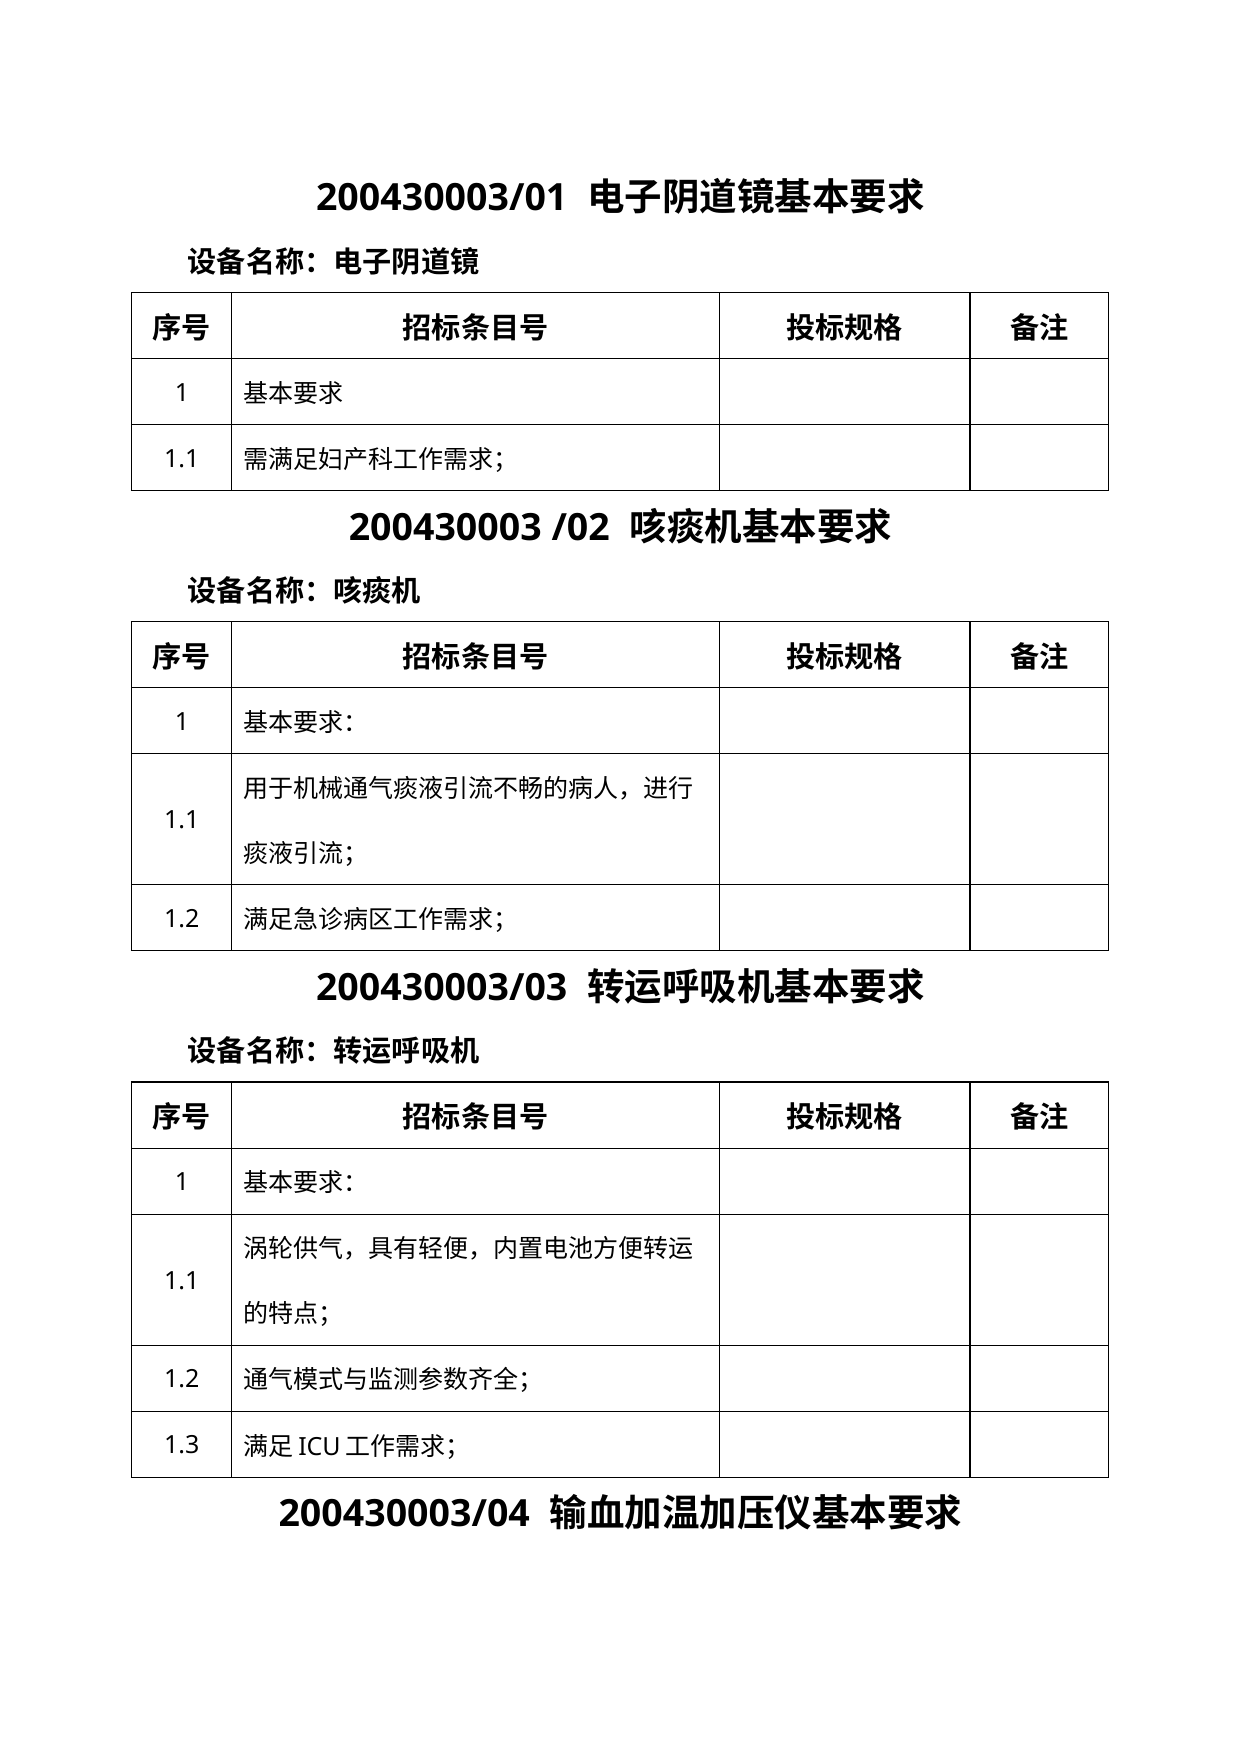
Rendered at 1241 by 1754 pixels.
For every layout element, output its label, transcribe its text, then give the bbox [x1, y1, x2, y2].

table_cell [720, 688, 969, 753]
table_cell 用于机械通气痰液引流不畅的病人，进行痰液引流； [232, 754, 719, 884]
text 200430003/03 转运呼吸机基本要求 [187, 951, 1053, 1016]
table_header 备注 [971, 1083, 1108, 1147]
text 设备名称：咳痰机 [187, 556, 1053, 621]
table_cell [971, 885, 1108, 950]
table_cell 基本要求： [232, 688, 719, 753]
table_header 招标条目号 [232, 293, 719, 358]
table_header 投标规格 [720, 622, 969, 687]
table_cell [720, 425, 969, 490]
table_cell 1 [132, 688, 231, 753]
table_cell 需满足妇产科工作需求； [232, 425, 719, 490]
table_header 序号 [132, 622, 231, 687]
table_cell 1.2 [132, 1346, 231, 1411]
table_header 序号 [132, 293, 231, 358]
text 200430003/01 电子阴道镜基本要求 [187, 162, 1053, 227]
table_header 投标规格 [720, 1083, 969, 1147]
table_cell 1 [132, 359, 231, 424]
table_header 招标条目号 [232, 1083, 719, 1147]
table_header 备注 [971, 622, 1108, 687]
table_cell [971, 359, 1108, 424]
table_cell [971, 1215, 1108, 1344]
table_cell 1.2 [132, 885, 231, 950]
table_cell [971, 1149, 1108, 1213]
table_cell 满足ICU工作需求； [232, 1412, 719, 1477]
table_header 投标规格 [720, 293, 969, 358]
table_cell [971, 1412, 1108, 1477]
table_cell 满足急诊病区工作需求； [232, 885, 719, 950]
text 设备名称：电子阴道镜 [187, 227, 1053, 292]
table_header 招标条目号 [232, 622, 719, 687]
text 200430003 /02 咳痰机基本要求 [187, 491, 1053, 556]
table_cell 1.3 [132, 1412, 231, 1477]
table_cell [720, 1346, 969, 1411]
table_cell 1.1 [132, 425, 231, 490]
table_cell [720, 1412, 969, 1477]
table_cell [720, 1149, 969, 1213]
table_cell [720, 885, 969, 950]
table_cell [971, 754, 1108, 884]
table_cell [720, 754, 969, 884]
table_header 序号 [132, 1083, 231, 1147]
table_cell 通气模式与监测参数齐全； [232, 1346, 719, 1411]
table_cell 基本要求： [232, 1149, 719, 1213]
table_cell [720, 1215, 969, 1344]
table_header 备注 [971, 293, 1108, 358]
table_cell 1.1 [132, 1215, 231, 1344]
table_cell 基本要求 [232, 359, 719, 424]
table_cell 1.1 [132, 754, 231, 884]
table_cell [971, 425, 1108, 490]
text 设备名称：转运呼吸机 [187, 1016, 1053, 1081]
table_cell [971, 1346, 1108, 1411]
table_cell [720, 359, 969, 424]
table_cell 涡轮供气，具有轻便，内置电池方便转运的特点； [232, 1215, 719, 1344]
text 200430003/04 输血加温加压仪基本要求 [187, 1478, 1053, 1543]
table_cell [971, 688, 1108, 753]
table_cell 1 [132, 1149, 231, 1213]
